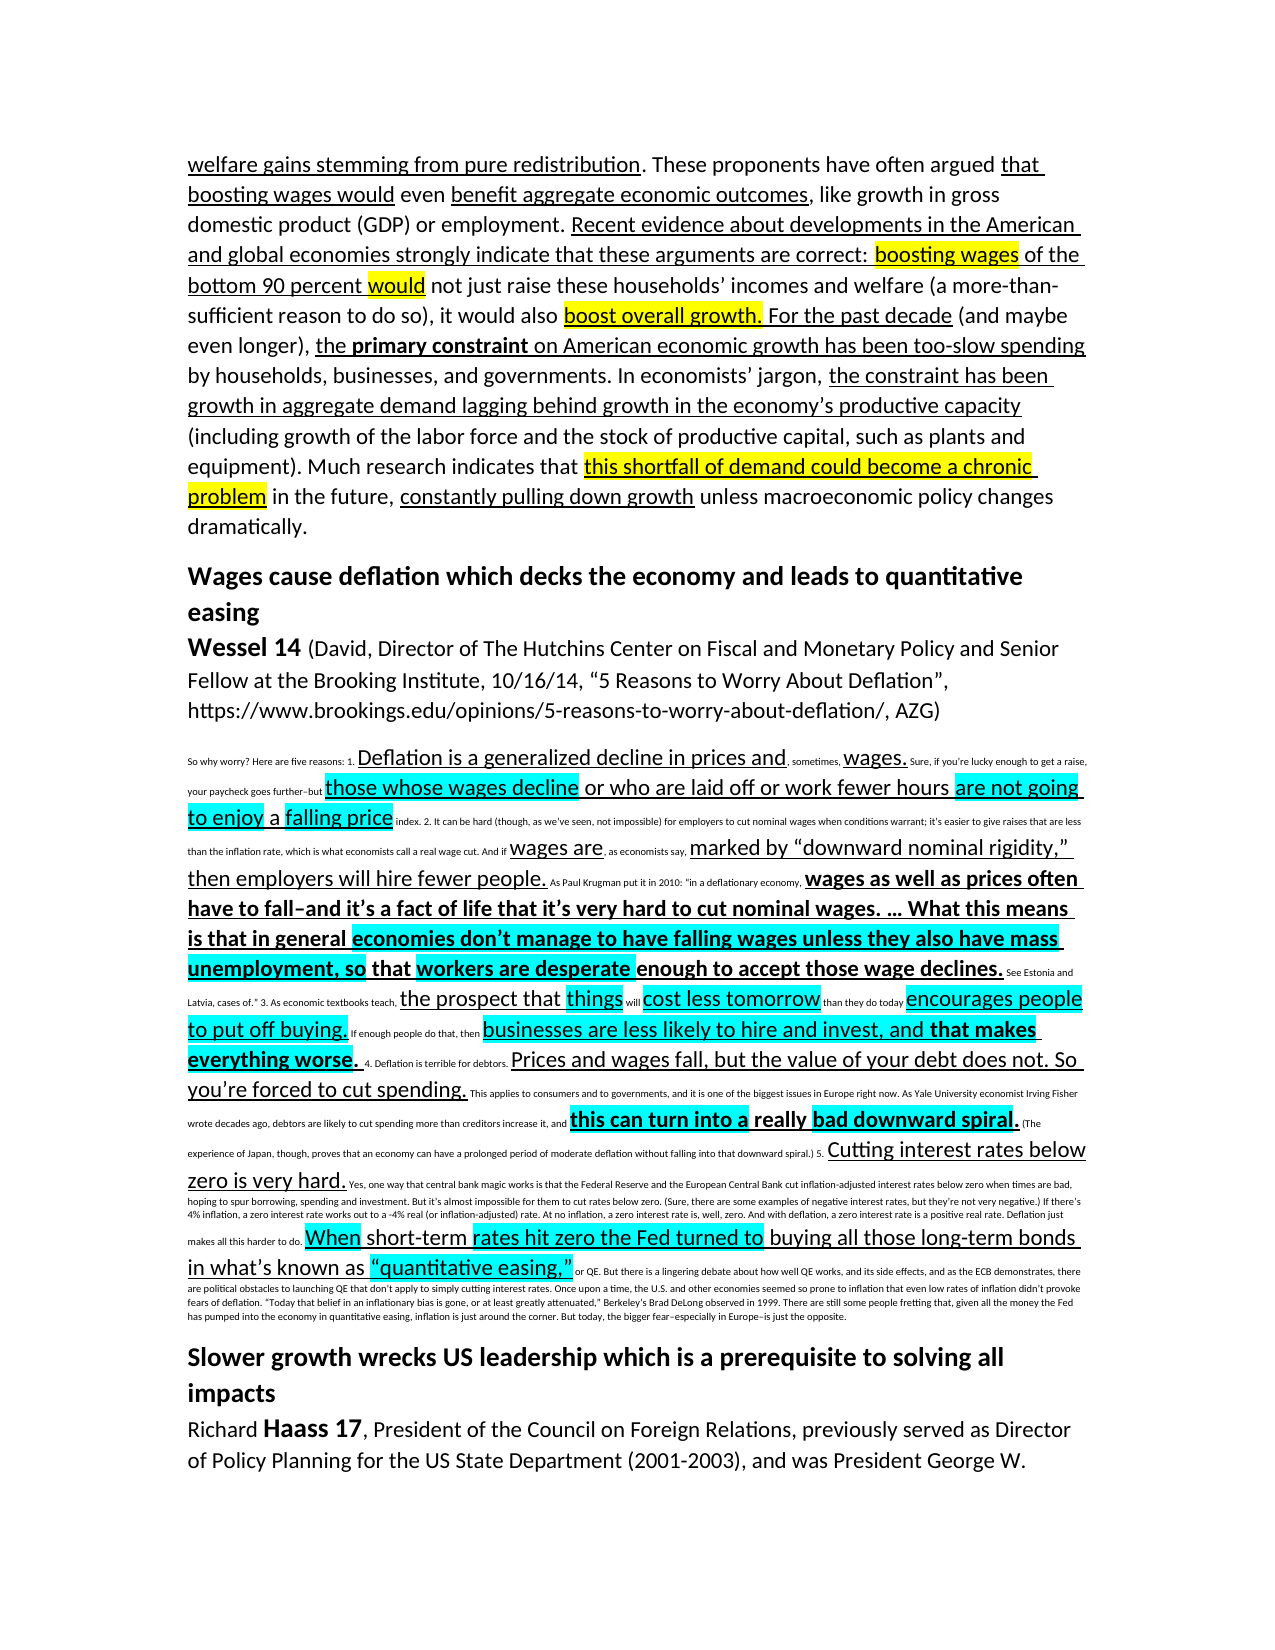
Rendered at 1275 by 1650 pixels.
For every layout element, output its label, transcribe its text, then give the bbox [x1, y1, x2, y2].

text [187, 150, 1087, 541]
text So why worry? Here are five reasons: 1. Deflation is a generalized decline in prices and, sometimes, wages. Sure, if you’re lucky enough to get a raise, your paycheck goes further–but those whose wages decline or who are laid off or work fewer hours are not going to enjoy a falling price index. 2. It can be hard (though, as we’ve seen, not impossible) for employers to cut nominal wages when conditions warrant; it’s easier to give raises that are less than the inflation rate, which is what economists call a real wage cut. And if wages are, as economists say, marked by “downward nominal rigidity,” then employers will hire fewer people. As Paul Krugman put it in 2010: “in a deflationary economy, wages as well as prices often have to fall–and it’s a fact of life that it’s very hard to cut nominal wages. … What this means is that in general economies don’t manage to have falling wages unless they also have mass unemployment, so that workers are desperate enough to accept those wage declines. See Estonia and Latvia, cases of.” 3. As economic textbooks teach, the prospect that things will cost less tomorrow than they do today encourages people to put off buying. If enough people do that, then businesses are less likely to hire and invest, and that makes everything worse. 4. Deflation is terrible for debtors. Prices and wages fall, but the value of your debt does not. So you’re forced to cut spending. This applies to consumers and to governments, and it is one of the biggest issues in Europe right now. As Yale University economist Irving Fisher wrote decades ago, debtors are likely to cut spending more than creditors increase it, and this can turn into a really bad downward spiral. (The experience of Japan, though, proves that an economy can have a prolonged period of moderate deflation without falling into that downward spiral.) 5. Cutting interest rates below zero is very hard. Yes, one way that central bank magic works is that the Federal Reserve and the European Central Bank cut inflation-adjusted interest rates below zero when times are bad, hoping to spur borrowing, spending and investment. But it’s almost impossible for them to cut rates below zero. (Sure, there are some examples of negative interest rates, but they’re not very negative.) If there’s 4% inflation, a zero interest rate works out to a -4% real (or inflation-adjusted) rate. At no inflation, a zero interest rate is, well, zero. And with deflation, a zero interest rate is a positive real rate. Deflation just makes all this harder to do. When short-term rates hit zero the Fed turned to buying all those long-term bonds in what’s known as “quantitative easing,” or QE. But there is a lingering debate about how well QE works, and its side effects, and as the ECB demonstrates, there are political obstacles to launching QE that don’t apply to simply cutting interest rates. Once upon a time, the U.S. and other economies seemed so prone to inflation that even low rates of inflation didn’t provoke fears of deflation. “Today that belief in an inflationary bias is gone, or at least greatly attenuated,” Berkeley’s Brad DeLong observed in 1999. There are still some people fretting that, given all the money the Fed has pumped into the economy in quantitative easing, inflation is just around the corner. But today, the bigger fear–especially in Europe–is just the opposite. [187, 743, 1087, 1322]
text Slower growth wrecks US leadership which is a prerequisite to solving all impacts [187, 1340, 1087, 1409]
text Wessel 14 (David, Director of The Hutchins Center on Fiscal and Monetary Policy and Senior Fellow at the Brooking Institute, 10/16/14, “5 Reasons to Worry About Deflation”, https://www.brookings.edu/opinions/5-reasons-to-worry-about-deflation/, AZG) [187, 631, 1087, 724]
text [187, 1411, 1087, 1474]
subtitle Wages cause deflation which decks the economy and leads to quantitative easing [187, 559, 1087, 628]
